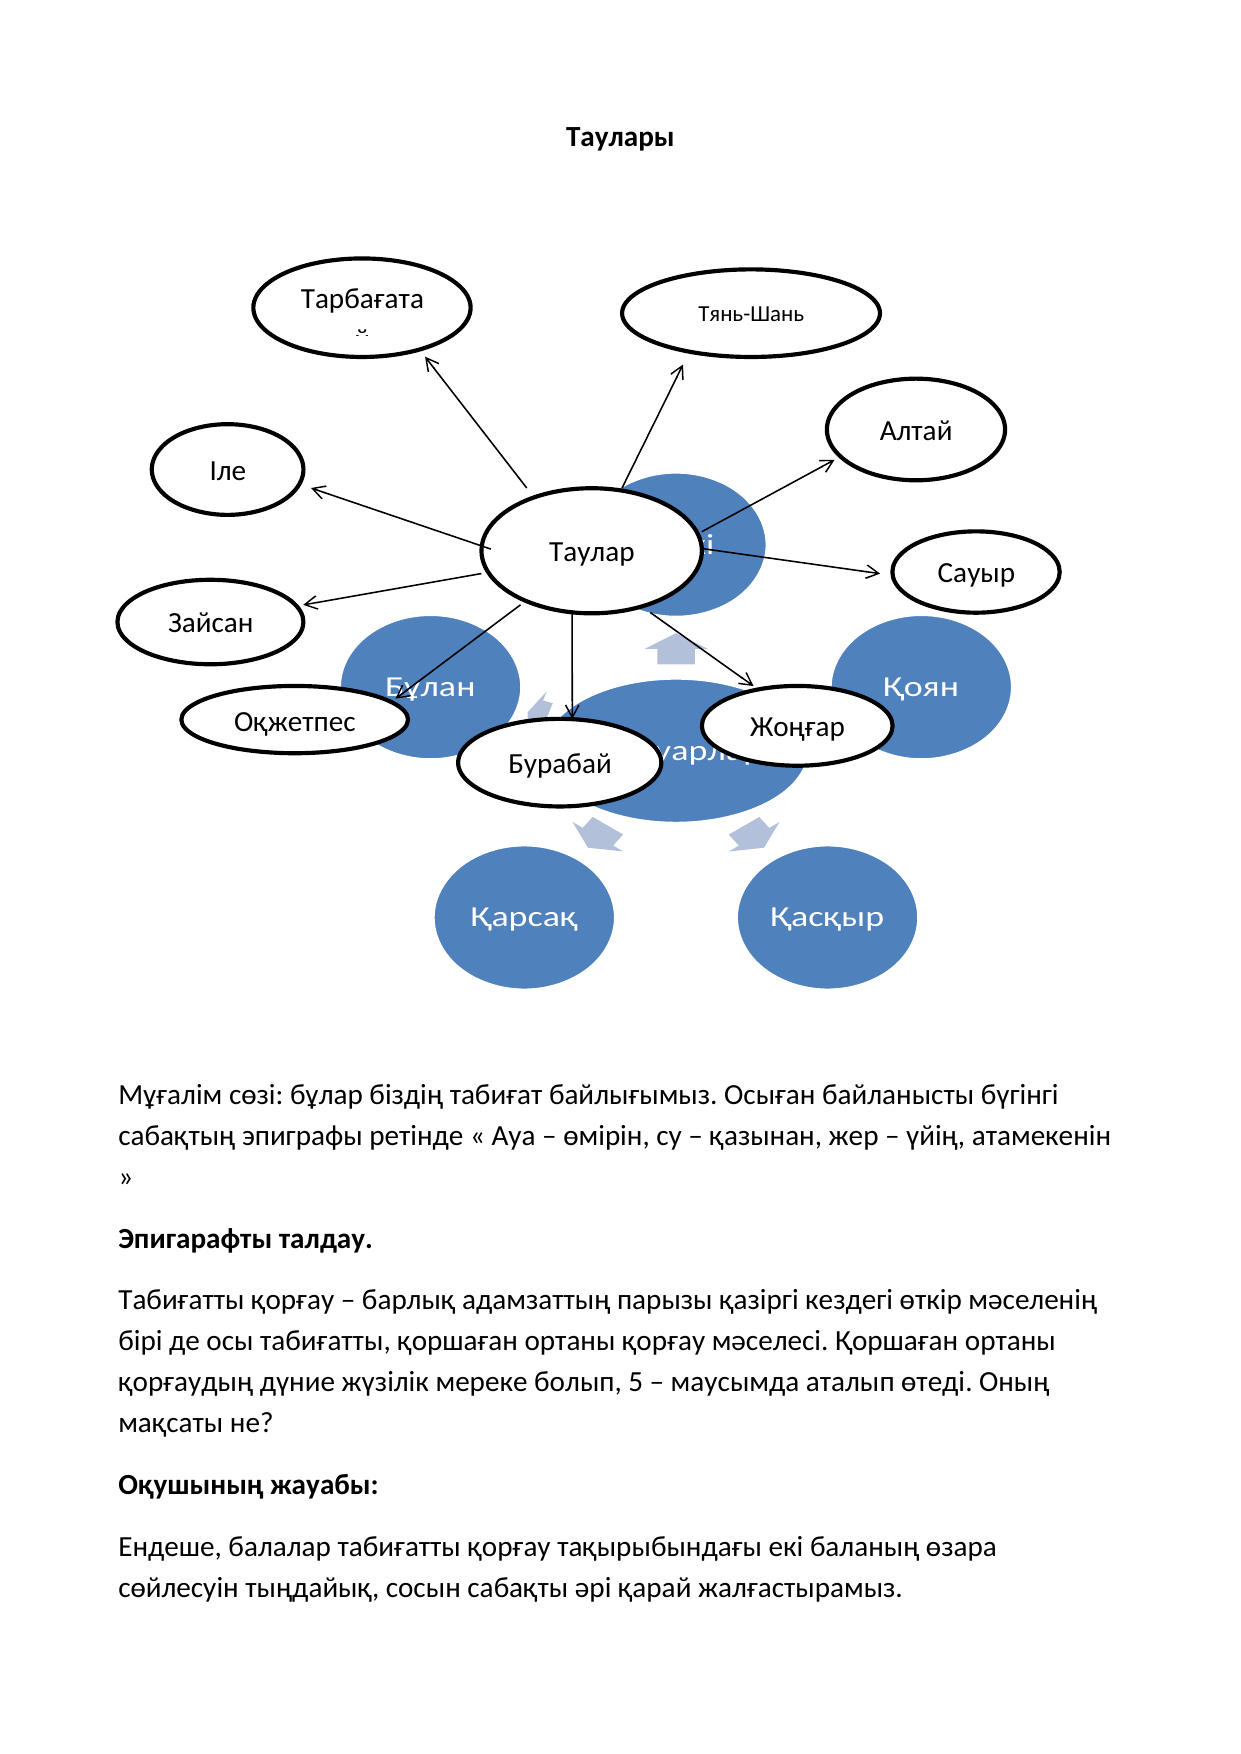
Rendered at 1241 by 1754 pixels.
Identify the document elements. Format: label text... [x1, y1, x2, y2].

text Оқушының жауабы: [118, 1466, 1122, 1502]
list Таулары [118, 118, 1122, 154]
text Ендеше, балалар табиғатты қорғау тақырыбындағы екі баланың өзара сөйлесуін тыңдайық, сосын сабақты әрі қарай жалғастырамыз. [118, 1528, 1122, 1604]
text Табиғатты қорғау – барлық адамзаттың парызы қазіргі кездегі өткір мәселенің бірі де осы табиғатты, қоршаған ортаны қорғау мәселесі. Қоршаған ортаны қорғаудың дүние жүзілік мереке болып, 5 – маусымда аталып өтеді. Оның мақсаты не? [118, 1281, 1122, 1440]
text Эпигарафты талдау. [118, 1220, 1122, 1255]
text Мұғалім сөзі: бұлар біздің табиғат байлығымыз. Осыған байланысты бүгінгі сабақтың эпиграфы ретінде « Ауа – өмірін, су – қазынан, жер – үйің, атамекенін » [118, 1076, 1122, 1193]
